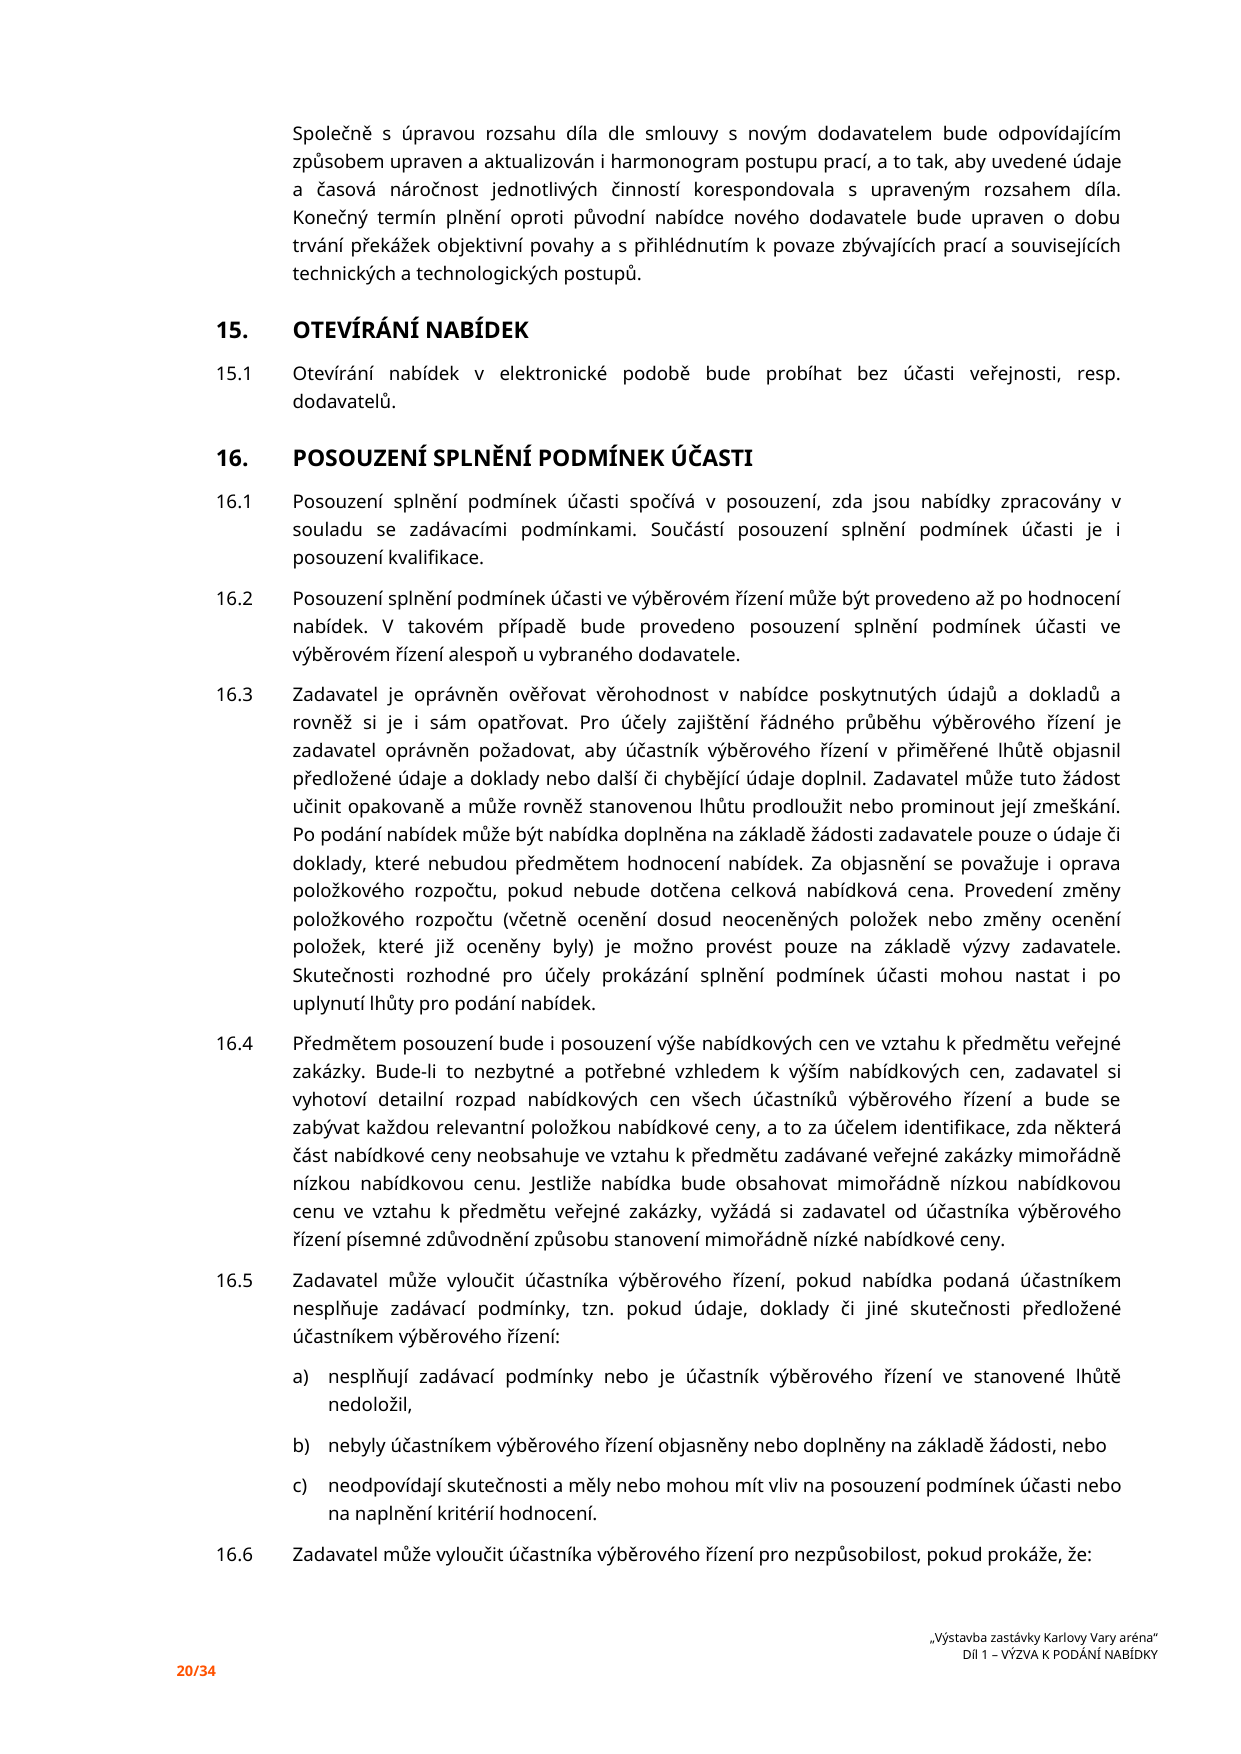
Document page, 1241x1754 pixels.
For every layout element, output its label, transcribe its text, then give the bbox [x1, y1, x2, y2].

text Zadavatel může vyloučit účastníka výběrového řízení, pokud nabídka podaná účastníkem nesplňuje zadávací podmínky, tzn. pokud údaje, doklady či jiné skutečnosti předložené účastníkem výběrového řízení: [216, 1267, 1122, 1349]
text Posouzení splnění podmínek účasti spočívá v posouzení, zda jsou nabídky zpracovány v souladu se zadávacími podmínkami. Součástí posouzení splnění podmínek účasti je i posouzení kvalifikace. [216, 488, 1122, 570]
text Otevírání nabídek v elektronické podobě bude probíhat bez účasti veřejnosti, resp. dodavatelů. [216, 361, 1122, 414]
text Posouzení splnění podmínek účasti ve výběrovém řízení může být provedeno až po hodnocení nabídek. V takovém případě bude provedeno posouzení splnění podmínek účasti ve výběrovém řízení alespoň u vybraného dodavatele. [216, 585, 1122, 667]
text Zadavatel je oprávněn ověřovat věrohodnost v nabídce poskytnutých údajů a dokladů a rovněž si je i sám opatřovat. Pro účely zajištění řádného průběhu výběrového řízení je zadavatel oprávněn požadovat, aby účastník výběrového řízení v přiměřené lhůtě objasnil předložené údaje a doklady nebo další či chybějící údaje doplnil. Zadavatel může tuto žádost učinit opakovaně a může rovněž stanovenou lhůtu prodloužit nebo prominout její zmeškání. Po podání nabídek může být nabídka doplněna na základě žádosti zadavatele pouze o údaje či doklady, které nebudou předmětem hodnocení nabídek. Za objasnění se považuje i oprava položkového rozpočtu, pokud nebude dotčena celková nabídková cena. Provedení změny položkového rozpočtu (včetně ocenění dosud neoceněných položek nebo změny ocenění položek, které již oceněny byly) je možno provést pouze na základě výzvy zadavatele. Skutečnosti rozhodné pro účely prokázání splnění podmínek účasti mohou nastat i po uplynutí lhůty pro podání nabídek. [216, 682, 1122, 1015]
text POSOUZENÍ SPLNĚNÍ PODMÍNEK ÚČASTI [216, 442, 1122, 473]
list nesplňují zadávací podmínky nebo je účastník výběrového řízení ve stanovené lhůtě nedoložil, [292, 1364, 1122, 1417]
text Zadavatel může vyloučit účastníka výběrového řízení pro nezpůsobilost, pokud prokáže, že: [216, 1541, 1122, 1567]
list Společně s úpravou rozsahu díla dle smlouvy s novým dodavatelem bude odpovídajícím způsobem upraven a aktualizován i harmonogram postupu prací, a to tak, aby uvedené údaje a časová náročnost jednotlivých činností korespondovala s upraveným rozsahem díla. Konečný termín plnění oproti původní nabídce nového dodavatele bude upraven o dobu trvání překážek objektivní povahy a s přihlédnutím k povaze zbývajících prací a souvisejících technických a technologických postupů. [292, 121, 1122, 286]
list nebyly účastníkem výběrového řízení objasněny nebo doplněny na základě žádosti, nebo [292, 1432, 1122, 1458]
list neodpovídají skutečnosti a měly nebo mohou mít vliv na posouzení podmínek účasti nebo na naplnění kritérií hodnocení. [292, 1473, 1122, 1526]
text Předmětem posouzení bude i posouzení výše nabídkových cen ve vztahu k předmětu veřejné zakázky. Bude-li to nezbytné a potřebné vzhledem k výším nabídkových cen, zadavatel si vyhotoví detailní rozpad nabídkových cen všech účastníků výběrového řízení a bude se zabývat každou relevantní položkou nabídkové ceny, a to za účelem identifikace, zda některá část nabídkové ceny neobsahuje ve vztahu k předmětu zadávané veřejné zakázky mimořádně nízkou nabídkovou cenu. Jestliže nabídka bude obsahovat mimořádně nízkou nabídkovou cenu ve vztahu k předmětu veřejné zakázky, vyžádá si zadavatel od účastníka výběrového řízení písemné zdůvodnění způsobu stanovení mimořádně nízké nabídkové ceny. [216, 1030, 1122, 1252]
text OTEVÍRÁNÍ NABÍDEK [216, 314, 1122, 345]
